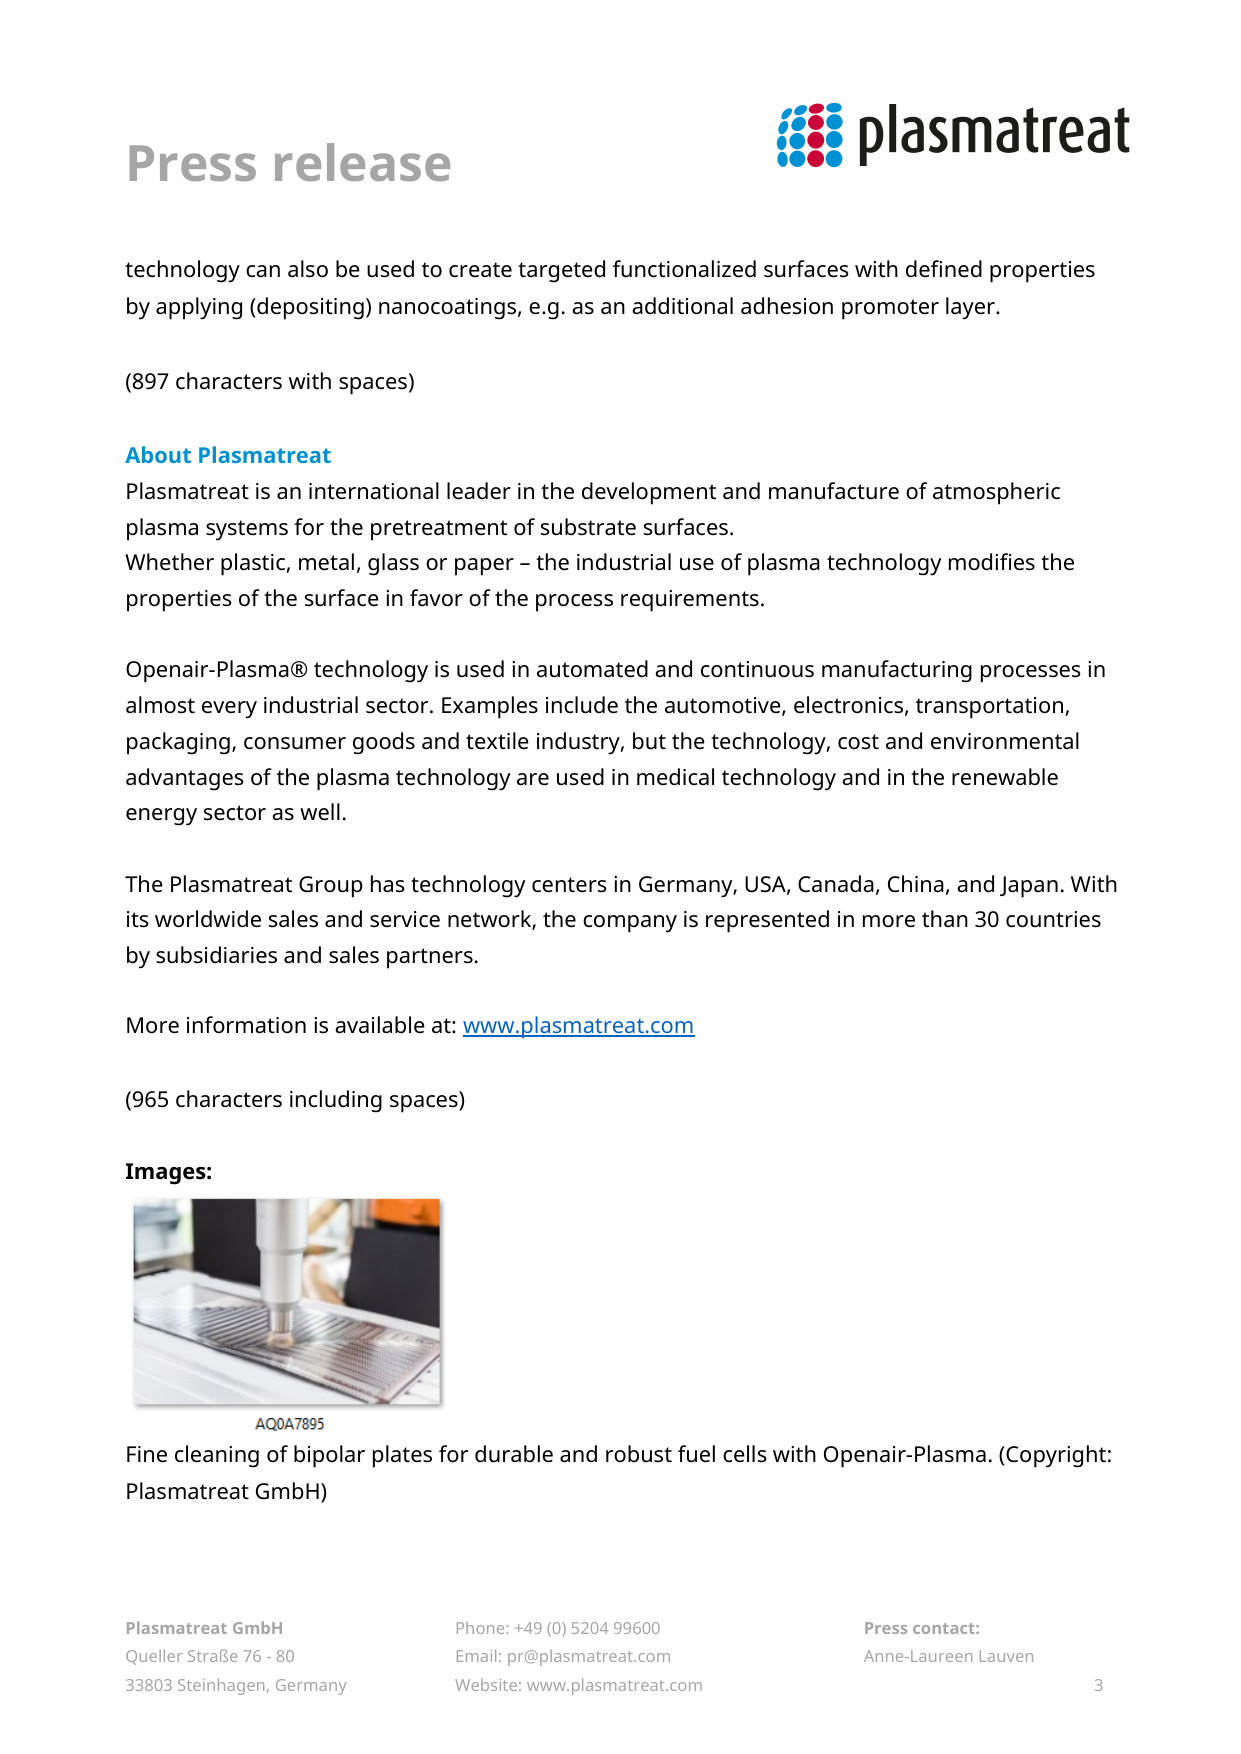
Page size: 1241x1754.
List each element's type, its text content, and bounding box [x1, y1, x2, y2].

picture [125, 1190, 446, 1432]
text Fine cleaning of bipolar plates for durable and robust fuel cells with Openair-Plasma. (Copyright: Plasmatreat GmbH) [125, 1439, 1122, 1506]
text More information is available at: www.plasmatreat.com [125, 1010, 1122, 1040]
picture [768, 94, 1138, 176]
text Openair-Plasma® technology is used in automated and continuous manufacturing processes in almost every industrial sector. Examples include the automotive, electronics, transportation, packaging, consumer goods and textile industry, but the technology, cost and environmental advantages of the plasma technology are used in medical technology and in the renewable energy sector as well. [125, 654, 1122, 827]
text About Plasmatreat [125, 440, 1122, 470]
text (965 characters including spaces) [125, 1084, 1122, 1114]
text (897 characters with spaces) [125, 366, 1122, 395]
text Images: [125, 1156, 1122, 1186]
text Plasmatreat is an international leader in the development and manufacture of atmospheric plasma systems for the pretreatment of substrate surfaces. [125, 476, 1122, 541]
text The Plasmatreat Group has technology centers in Germany, USA, Canada, China, and Japan. With its worldwide sales and service network, the company is represented in more than 30 countries by subsidiaries and sales partners. [125, 869, 1122, 970]
text Whether plastic, metal, glass or paper – the industrial use of plasma technology modifies the properties of the surface in favor of the process requirements. [125, 547, 1122, 613]
